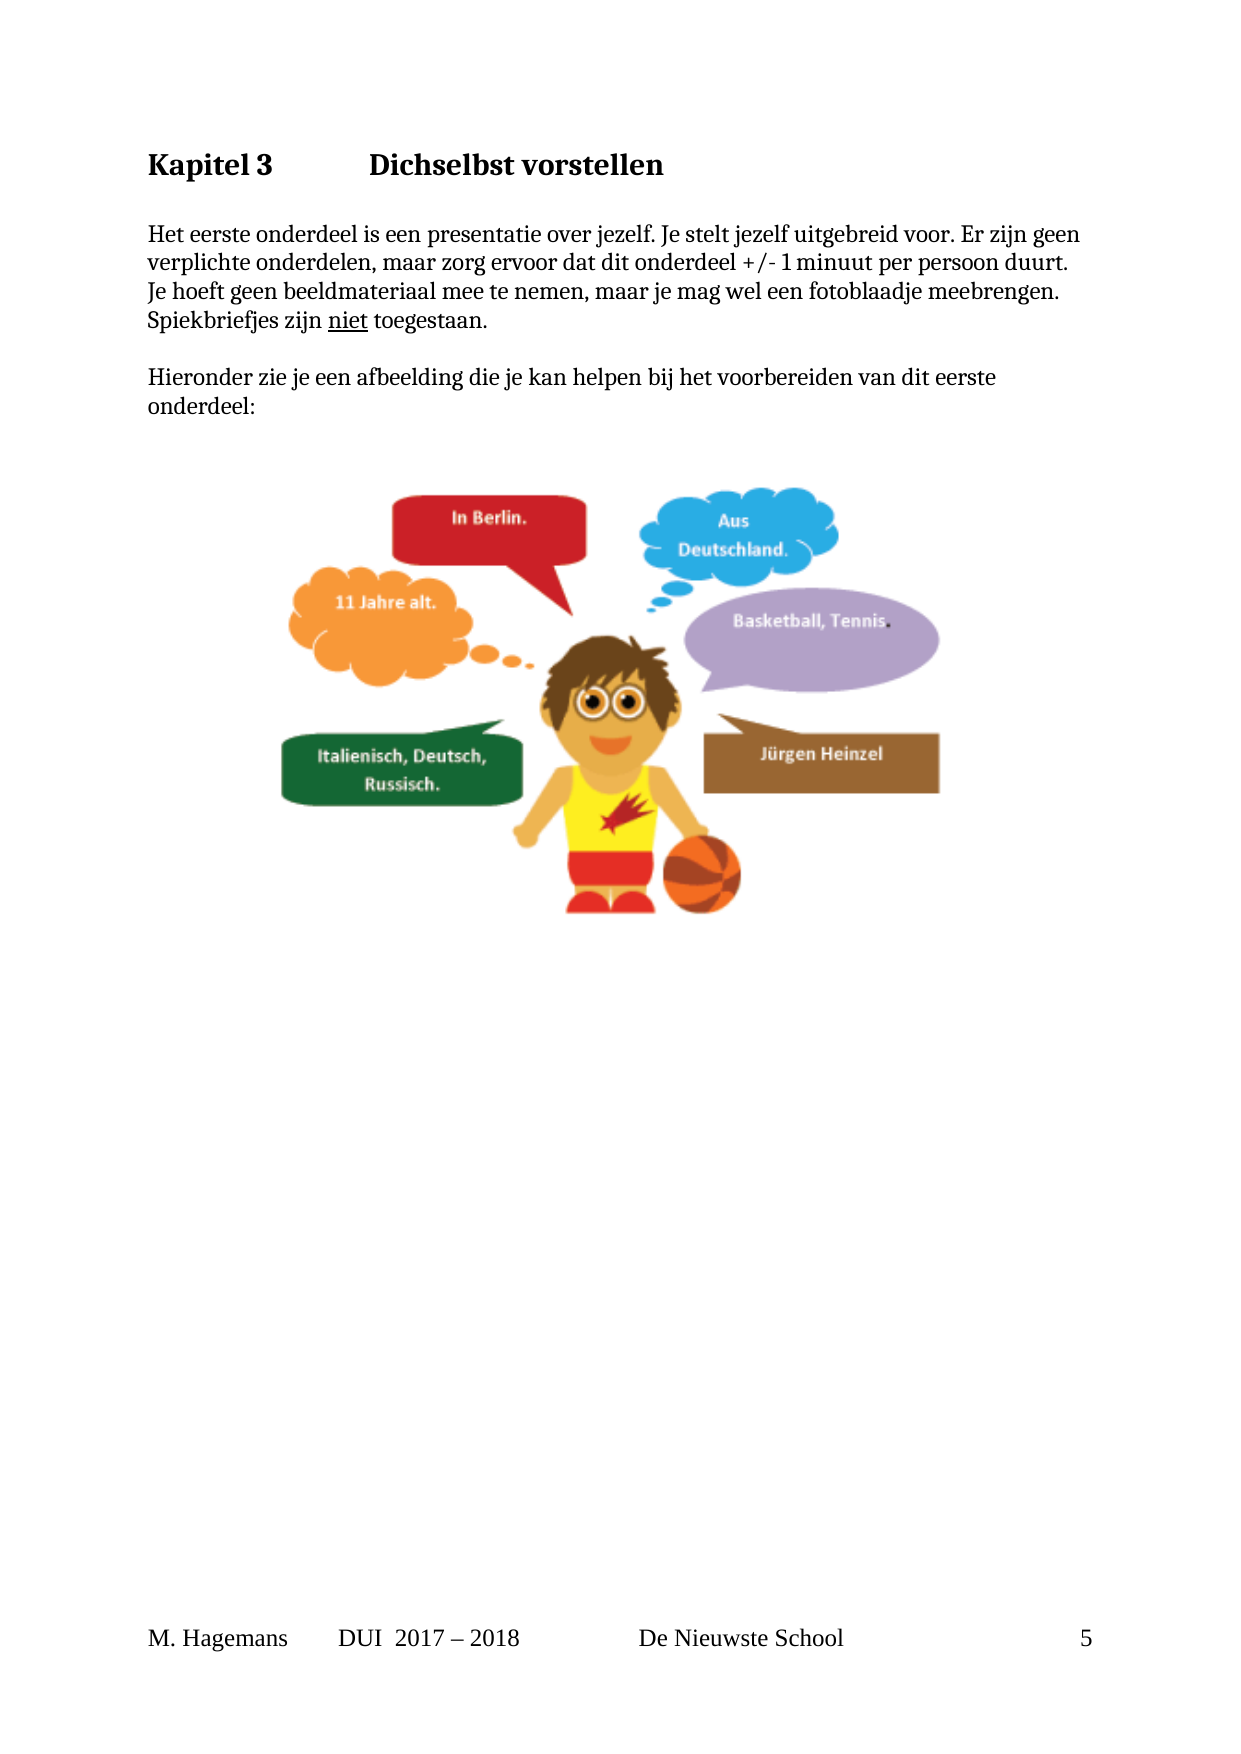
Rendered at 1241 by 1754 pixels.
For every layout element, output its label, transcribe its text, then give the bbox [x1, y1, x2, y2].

text Kapitel 3 Dichselbst vorstellen [148, 148, 1093, 219]
picture [208, 479, 981, 929]
text Het eerste onderdeel is een presentatie over jezelf. Je stelt jezelf uitgebreid voor. Er zijn geen verplichte onderdelen, maar zorg ervoor dat dit onderdeel +/- 1 minuut per persoon duurt. Je hoeft geen beeldmateriaal mee te nemen, maar je mag wel een fotoblaadje meebrengen. Spiekbriefjes zijn niet toegestaan. [148, 219, 1093, 334]
text Hieronder zie je een afbeelding die je kan helpen bij het voorbereiden van dit eerste onderdeel: [148, 363, 1093, 421]
